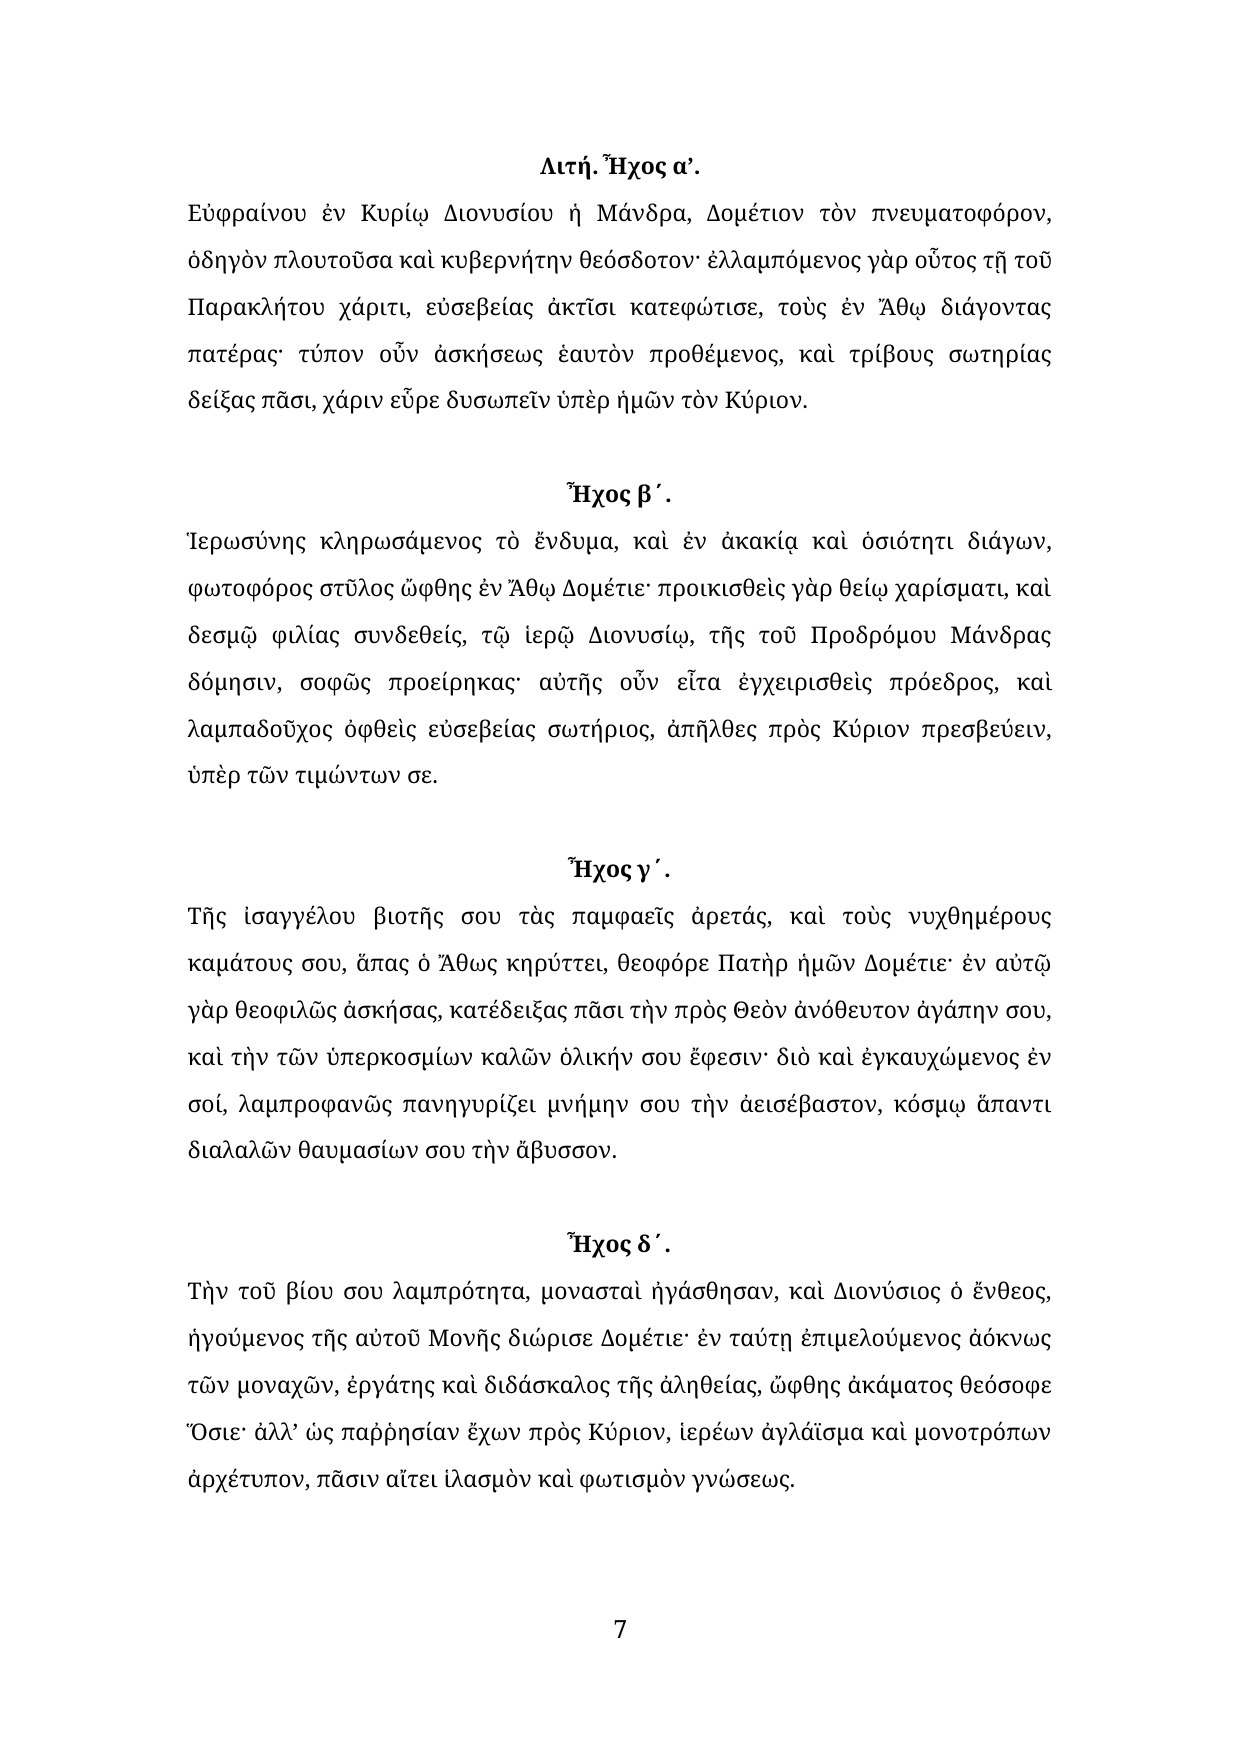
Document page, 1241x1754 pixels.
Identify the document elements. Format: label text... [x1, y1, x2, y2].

text Ἱερωσύνης κληρωσάμενος τὸ ἔνδυμα, καὶ ἐν ἀκακίᾳ καὶ ὁσιότητι διάγων, φωτοφόρος στῦλος ὤφθης ἐν Ἄθῳ Δομέτιε· προικισθεὶς γὰρ θείῳ χαρίσματι, καὶ δεσμῷ φιλίας συνδεθείς, τῷ ἱερῷ Διονυσίῳ, τῆς τοῦ Προδρόμου Μάνδρας δόμησιν, σοφῶς προείρηκας· αὐτῆς οὖν εἶτα ἐγχειρισθεὶς πρόεδρος, καὶ λαμπαδοῦχος ὀφθεὶς εὐσεβείας σωτήριος, ἀπῆλθες πρὸς Κύριον πρεσβεύειν, ὑπὲρ τῶν τιμώντων σε. [187, 525, 1053, 791]
text Ἦχος β΄. [187, 478, 1053, 509]
text Τῆς ἰσαγγέλου βιοτῆς σου τὰς παμφαεῖς ἀρετάς, καὶ τοὺς νυχθημέρους καμάτους σου, ἅπας ὁ Ἄθως κηρύττει, θεοφόρε Πατὴρ ἡμῶν Δομέτιε· ἐν αὐτῷ γὰρ θεοφιλῶς ἀσκήσας, κατέδειξας πᾶσι τὴν πρὸς Θεὸν ἀνόθευτον ἀγάπην σου, καὶ τὴν τῶν ὑπερκοσμίων καλῶν ὁλικήν σου ἔφεσιν· διὸ καὶ ἐγκαυχώμενος ἐν σοί, λαμπροφανῶς πανηγυρίζει μνήμην σου τὴν ἀεισέβαστον, κόσμῳ ἅπαντι διαλαλῶν θαυμασίων σου τὴν ἄβυσσον. [187, 900, 1053, 1166]
text Ἦχος δ΄. [187, 1228, 1053, 1259]
text Λιτή. Ἦχος α’. [187, 150, 1053, 181]
text Εὐφραίνου ἐν Κυρίῳ Διονυσίου ἡ Μάνδρα, Δομέτιον τὸν πνευματοφόρον, ὁδηγὸν πλουτοῦσα καὶ κυβερνήτην θεόσδοτον· ἐλλαμπόμενος γὰρ οὗτος τῇ τοῦ Παρακλήτου χάριτι, εὐσεβείας ἀκτῖσι κατεφώτισε, τοὺς ἐν Ἄθῳ διάγοντας πατέρας· τύπον οὖν ἀσκήσεως ἑαυτὸν προθέμενος, καὶ τρίβους σωτηρίας δείξας πᾶσι, χάριν εὗρε δυσωπεῖν ὑπὲρ ἡμῶν τὸν Κύριον. [187, 197, 1053, 416]
text Ἦχος γ΄. [187, 853, 1053, 884]
text Τὴν τοῦ βίου σου λαμπρότητα, μονασταὶ ἠγάσθησαν, καὶ Διονύσιος ὁ ἔνθεος, ἡγούμενος τῆς αὐτοῦ Μονῆς διώρισε Δομέτιε· ἐν ταύτῃ ἐπιμελούμενος ἀόκνως τῶν μοναχῶν, ἐργάτης καὶ διδάσκαλος τῆς ἀληθείας, ὤφθης ἀκάματος θεόσοφε Ὅσιε· ἀλλ’ ὡς παῤῥησίαν ἔχων πρὸς Κύριον, ἱερέων ἀγλάϊσμα καὶ μονοτρόπων ἀρχέτυπον, πᾶσιν αἴτει ἱλασμὸν καὶ φωτισμὸν γνώσεως. [187, 1275, 1053, 1494]
